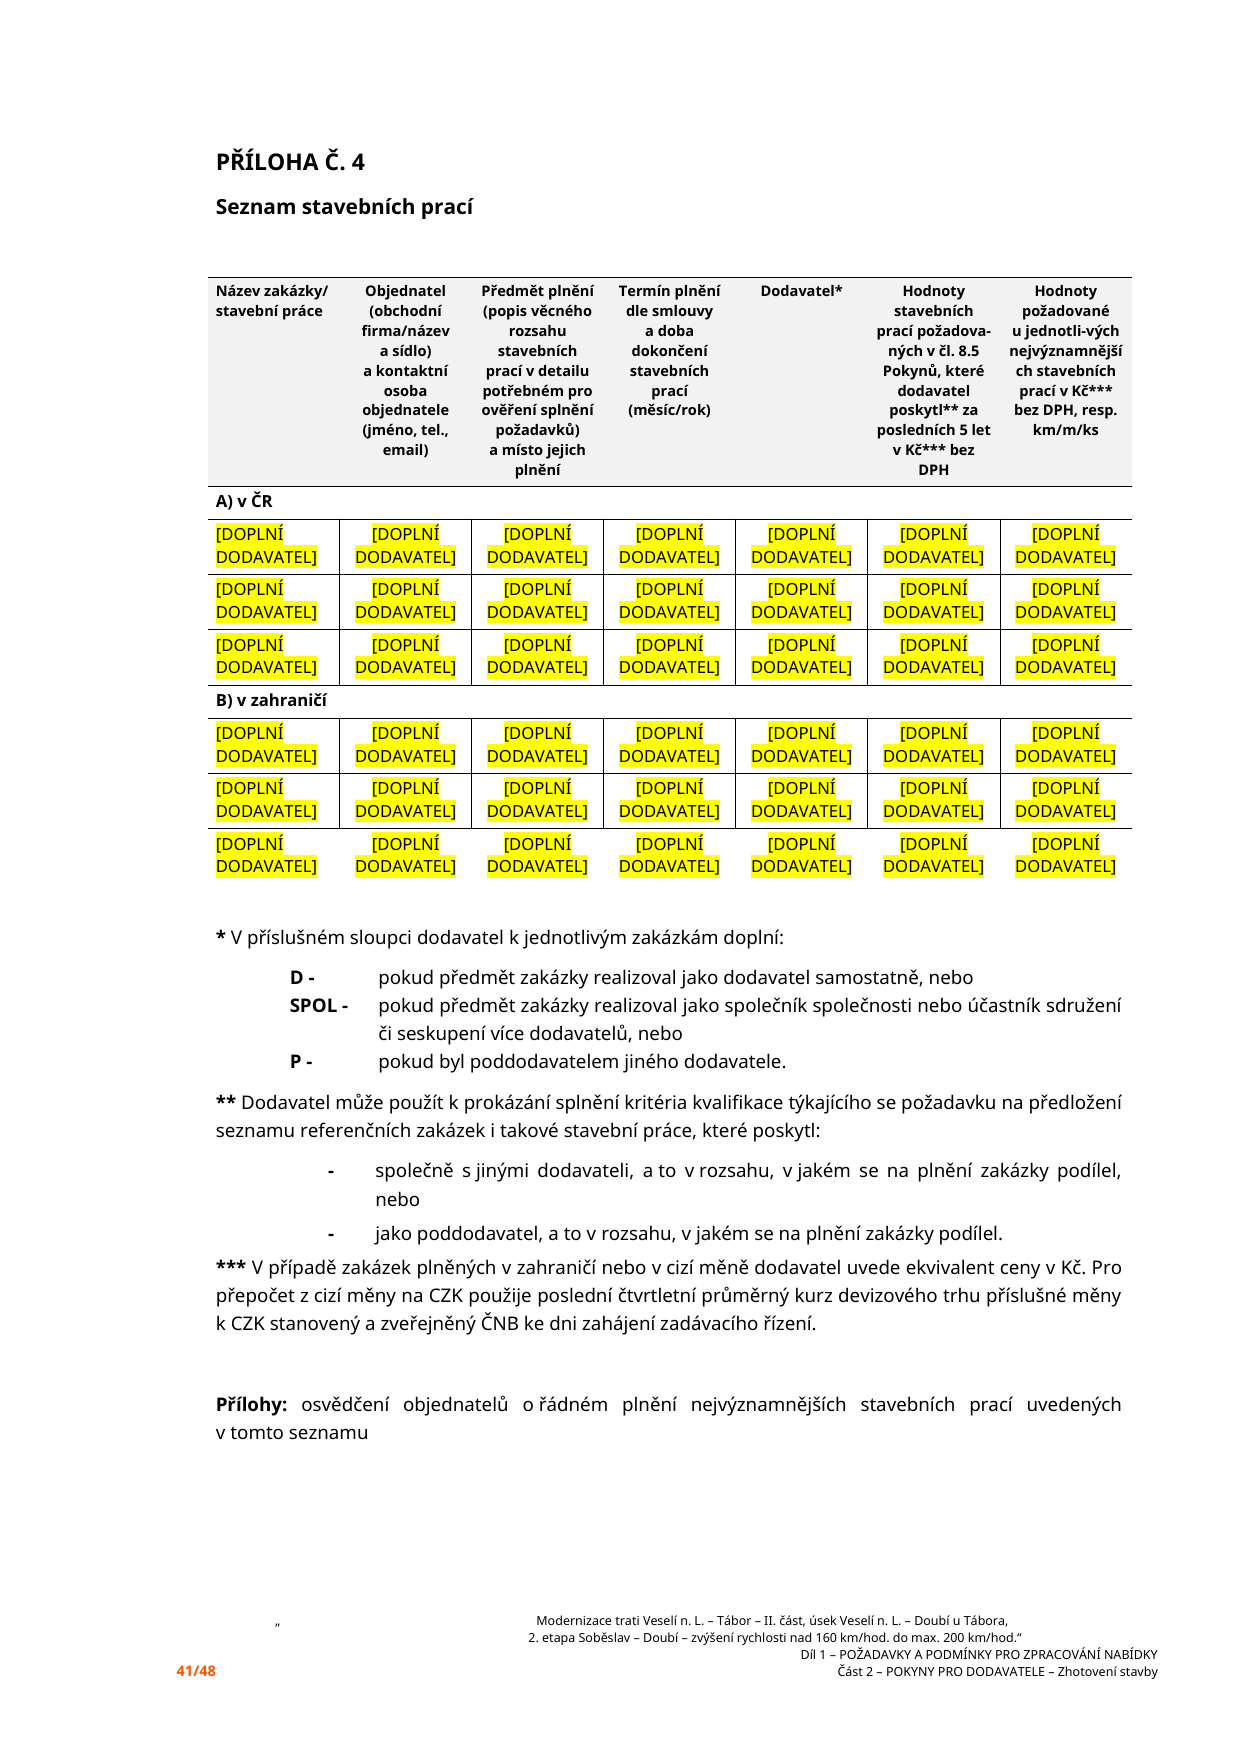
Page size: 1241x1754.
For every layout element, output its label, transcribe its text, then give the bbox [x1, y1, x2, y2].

table_header Předmět plnění (popis věcného rozsahu stavebních prací v detailu potřebném pro ověření splnění požadavků) a místo jejich plnění [471, 278, 603, 486]
table_cell [DOPLNÍ DODAVATEL] [208, 575, 339, 629]
table_cell [DOPLNÍ DODAVATEL] [868, 520, 1000, 574]
table_cell [DOPLNÍ DODAVATEL] [868, 829, 1000, 884]
table_cell [DOPLNÍ DODAVATEL] [736, 520, 867, 574]
table_cell [DOPLNÍ DODAVATEL] [736, 630, 867, 685]
text Příloha č. 4 [216, 146, 1122, 177]
table_cell [DOPLNÍ DODAVATEL] [1001, 774, 1132, 828]
table_cell [DOPLNÍ DODAVATEL] [1001, 719, 1132, 773]
table_cell B) v zahraničí [208, 686, 1132, 717]
table_cell [DOPLNÍ DODAVATEL] [472, 520, 603, 574]
table_cell [DOPLNÍ DODAVATEL] [208, 520, 339, 574]
table_cell [DOPLNÍ DODAVATEL] [208, 630, 339, 685]
text ** Dodavatel může použít k prokázání splnění kritéria kvalifikace týkajícího se požadavku na předložení seznamu referenčních zakázek i takové stavební práce, které poskytl: [216, 1089, 1122, 1143]
text Seznam stavebních prací [216, 192, 1122, 221]
table_header Název zakázky/ stavební práce [208, 278, 339, 486]
table_cell [DOPLNÍ DODAVATEL] [208, 774, 339, 828]
table_cell [DOPLNÍ DODAVATEL] [604, 575, 735, 629]
table_header Termín plnění dle smlouvy a doba dokončení stavebních prací (měsíc/rok) [603, 278, 736, 486]
table_cell [DOPLNÍ DODAVATEL] [472, 575, 603, 629]
table_cell [DOPLNÍ DODAVATEL] [208, 829, 339, 884]
table_cell [DOPLNÍ DODAVATEL] [868, 630, 1000, 685]
table_cell A) v ČR [208, 487, 1132, 518]
table_cell [DOPLNÍ DODAVATEL] [868, 774, 1000, 828]
table_header Dodavatel* [736, 278, 868, 486]
table_cell [DOPLNÍ DODAVATEL] [736, 719, 867, 773]
text SPOL - pokud předmět zakázky realizoval jako společník společnosti nebo účastník sdružení či seskupení více dodavatelů, nebo [289, 993, 1122, 1046]
table_cell [DOPLNÍ DODAVATEL] [208, 719, 339, 773]
table_cell [DOPLNÍ DODAVATEL] [604, 774, 735, 828]
table_cell [DOPLNÍ DODAVATEL] [339, 829, 471, 884]
table_cell [DOPLNÍ DODAVATEL] [471, 829, 603, 884]
table_cell [DOPLNÍ DODAVATEL] [472, 774, 603, 828]
text * V příslušném sloupci dodavatel k jednotlivým zakázkám doplní: [216, 924, 1122, 950]
text Přílohy: osvědčení objednatelů o řádném plnění nejvýznamnějších stavebních prací uvedených v tomto seznamu [216, 1391, 1122, 1445]
table_cell [DOPLNÍ DODAVATEL] [736, 829, 868, 884]
table_header Hodnoty požadované u jednotli-vých nejvýznamnějších stavebních prací v Kč*** bez DPH, resp. km/m/ks [1000, 278, 1132, 486]
table_cell [DOPLNÍ DODAVATEL] [340, 575, 471, 629]
table_cell [DOPLNÍ DODAVATEL] [868, 719, 1000, 773]
table_header Objednatel (obchodní firma/název a sídlo) a kontaktní osoba objednatele (jméno, tel., email) [339, 278, 471, 486]
text společně s jinými dodavateli, a to v rozsahu, v jakém se na plnění zakázky podílel, nebo [328, 1158, 1122, 1211]
table_cell [DOPLNÍ DODAVATEL] [868, 575, 1000, 629]
table_cell [DOPLNÍ DODAVATEL] [472, 719, 603, 773]
table_cell [DOPLNÍ DODAVATEL] [1000, 829, 1132, 884]
table_cell [DOPLNÍ DODAVATEL] [340, 774, 471, 828]
table_cell [DOPLNÍ DODAVATEL] [1001, 520, 1132, 574]
table_cell [DOPLNÍ DODAVATEL] [340, 719, 471, 773]
text D - pokud předmět zakázky realizoval jako dodavatel samostatně, nebo [289, 965, 1122, 990]
table_cell [DOPLNÍ DODAVATEL] [1001, 630, 1132, 685]
table_cell [DOPLNÍ DODAVATEL] [472, 630, 603, 685]
table_cell [DOPLNÍ DODAVATEL] [603, 829, 736, 884]
table_header Hodnoty stavebních prací požadova- ných v čl. 8.5 Pokynů, které dodavatel poskytl** za posledních 5 let v Kč*** bez DPH [868, 278, 1000, 486]
table_cell [DOPLNÍ DODAVATEL] [604, 719, 735, 773]
text P - pokud byl poddodavatelem jiného dodavatele. [289, 1049, 1122, 1074]
table_cell [DOPLNÍ DODAVATEL] [736, 575, 867, 629]
table_cell [DOPLNÍ DODAVATEL] [736, 774, 867, 828]
text jako poddodavatel, a to v rozsahu, v jakém se na plnění zakázky podílel. [328, 1220, 1122, 1246]
text *** V případě zakázek plněných v zahraničí nebo v cizí měně dodavatel uvede ekvivalent ceny v Kč. Pro přepočet z cizí měny na CZK použije poslední čtvrtletní průměrný kurz devizového trhu příslušné měny k CZK stanovený a zveřejněný ČNB ke dni zahájení zadávacího řízení. [216, 1254, 1122, 1336]
table_cell [DOPLNÍ DODAVATEL] [1001, 575, 1132, 629]
table_cell [DOPLNÍ DODAVATEL] [340, 630, 471, 685]
table_cell [DOPLNÍ DODAVATEL] [340, 520, 471, 574]
table_cell [DOPLNÍ DODAVATEL] [604, 630, 735, 685]
table_cell [DOPLNÍ DODAVATEL] [604, 520, 735, 574]
